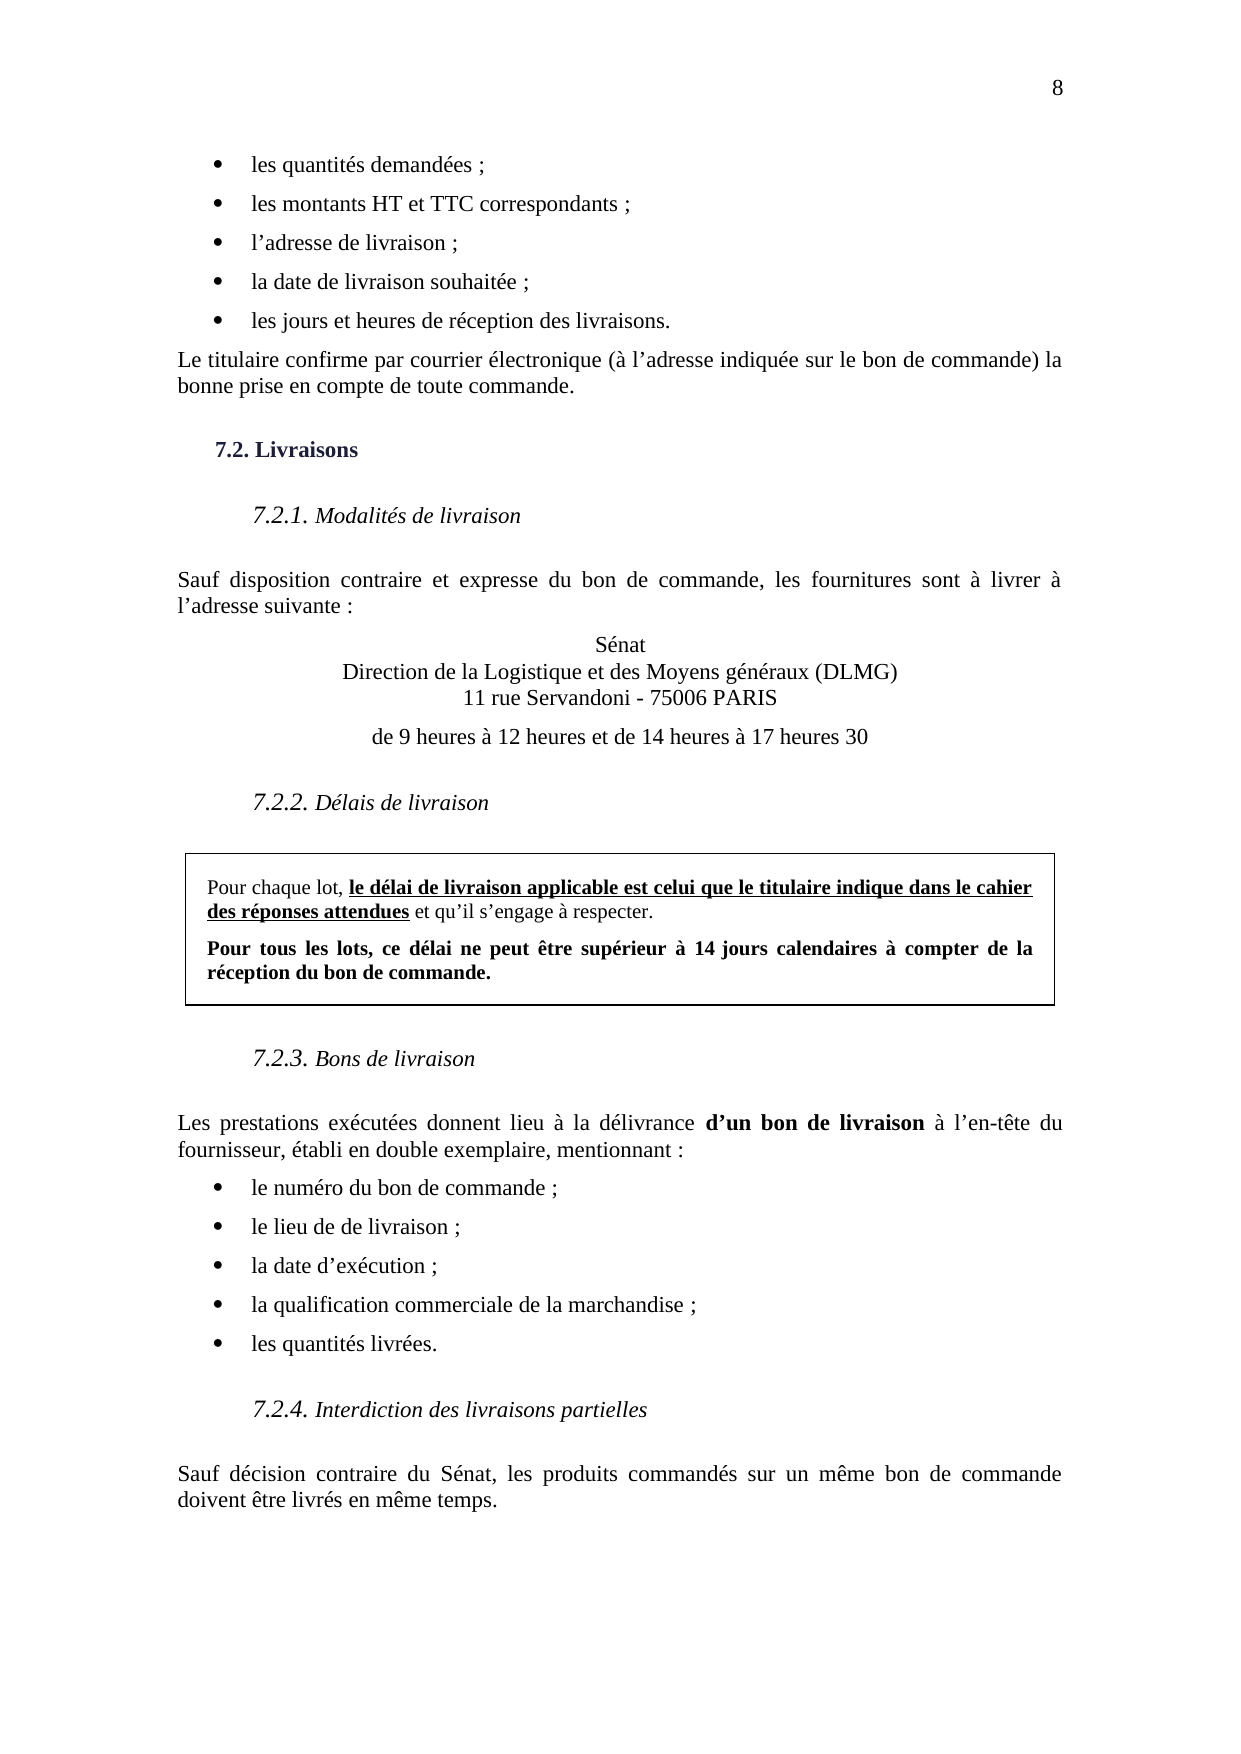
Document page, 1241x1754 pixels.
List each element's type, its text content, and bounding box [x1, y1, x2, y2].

text l’adresse de livraison ; [214, 229, 1063, 256]
text la date de livraison souhaitée ; [214, 268, 1063, 294]
text de 9 heures à 12 heures et de 14 heures à 17 heures 30 [177, 723, 1063, 749]
text Pour chaque lot, le délai de livraison applicable est celui que le titulaire indique dans le cahier des réponses attendues et qu’il s’engage à respecter. [186, 854, 1054, 914]
text Délais de livraison [252, 787, 1063, 816]
text les quantités demandées ; [214, 152, 1063, 178]
text les quantités livrées. [214, 1330, 1063, 1356]
text le lieu de de livraison ; [214, 1213, 1063, 1240]
text les montants HT et TTC correspondants ; [214, 190, 1063, 217]
text Les prestations exécutées donnent lieu à la délivrance d’un bon de livraison à l’en-tête du fournisseur, établi en double exemplaire, mentionnant : [177, 1109, 1063, 1162]
text Sénat Direction de la Logistique et des Moyens généraux (DLMG) 11 rue Servandoni - 75006 PARIS [177, 631, 1063, 710]
text la date d’exécution ; [214, 1252, 1063, 1278]
text Modalités de livraison [252, 500, 1063, 529]
text la qualification commerciale de la marchandise ; [214, 1291, 1063, 1317]
text Le titulaire confirme par courrier électronique (à l’adresse indiquée sur le bon de commande) la bonne prise en compte de toute commande. [177, 346, 1063, 398]
text les jours et heures de réception des livraisons. [214, 307, 1063, 333]
text Pour tous les lots, ce délai ne peut être supérieur à 14 jours calendaires à compter de la réception du bon de commande. [186, 914, 1054, 1004]
text Sauf disposition contraire et expresse du bon de commande, les fournitures sont à livrer à l’adresse suivante : [177, 566, 1063, 619]
text le numéro du bon de commande ; [214, 1174, 1063, 1201]
text Sauf décision contraire du Sénat, les produits commandés sur un même bon de commande doivent être livrés en même temps. [177, 1460, 1063, 1513]
text Bons de livraison [252, 1043, 1063, 1072]
text Livraisons [215, 436, 1063, 462]
text Interdiction des livraisons partielles [252, 1394, 1063, 1422]
